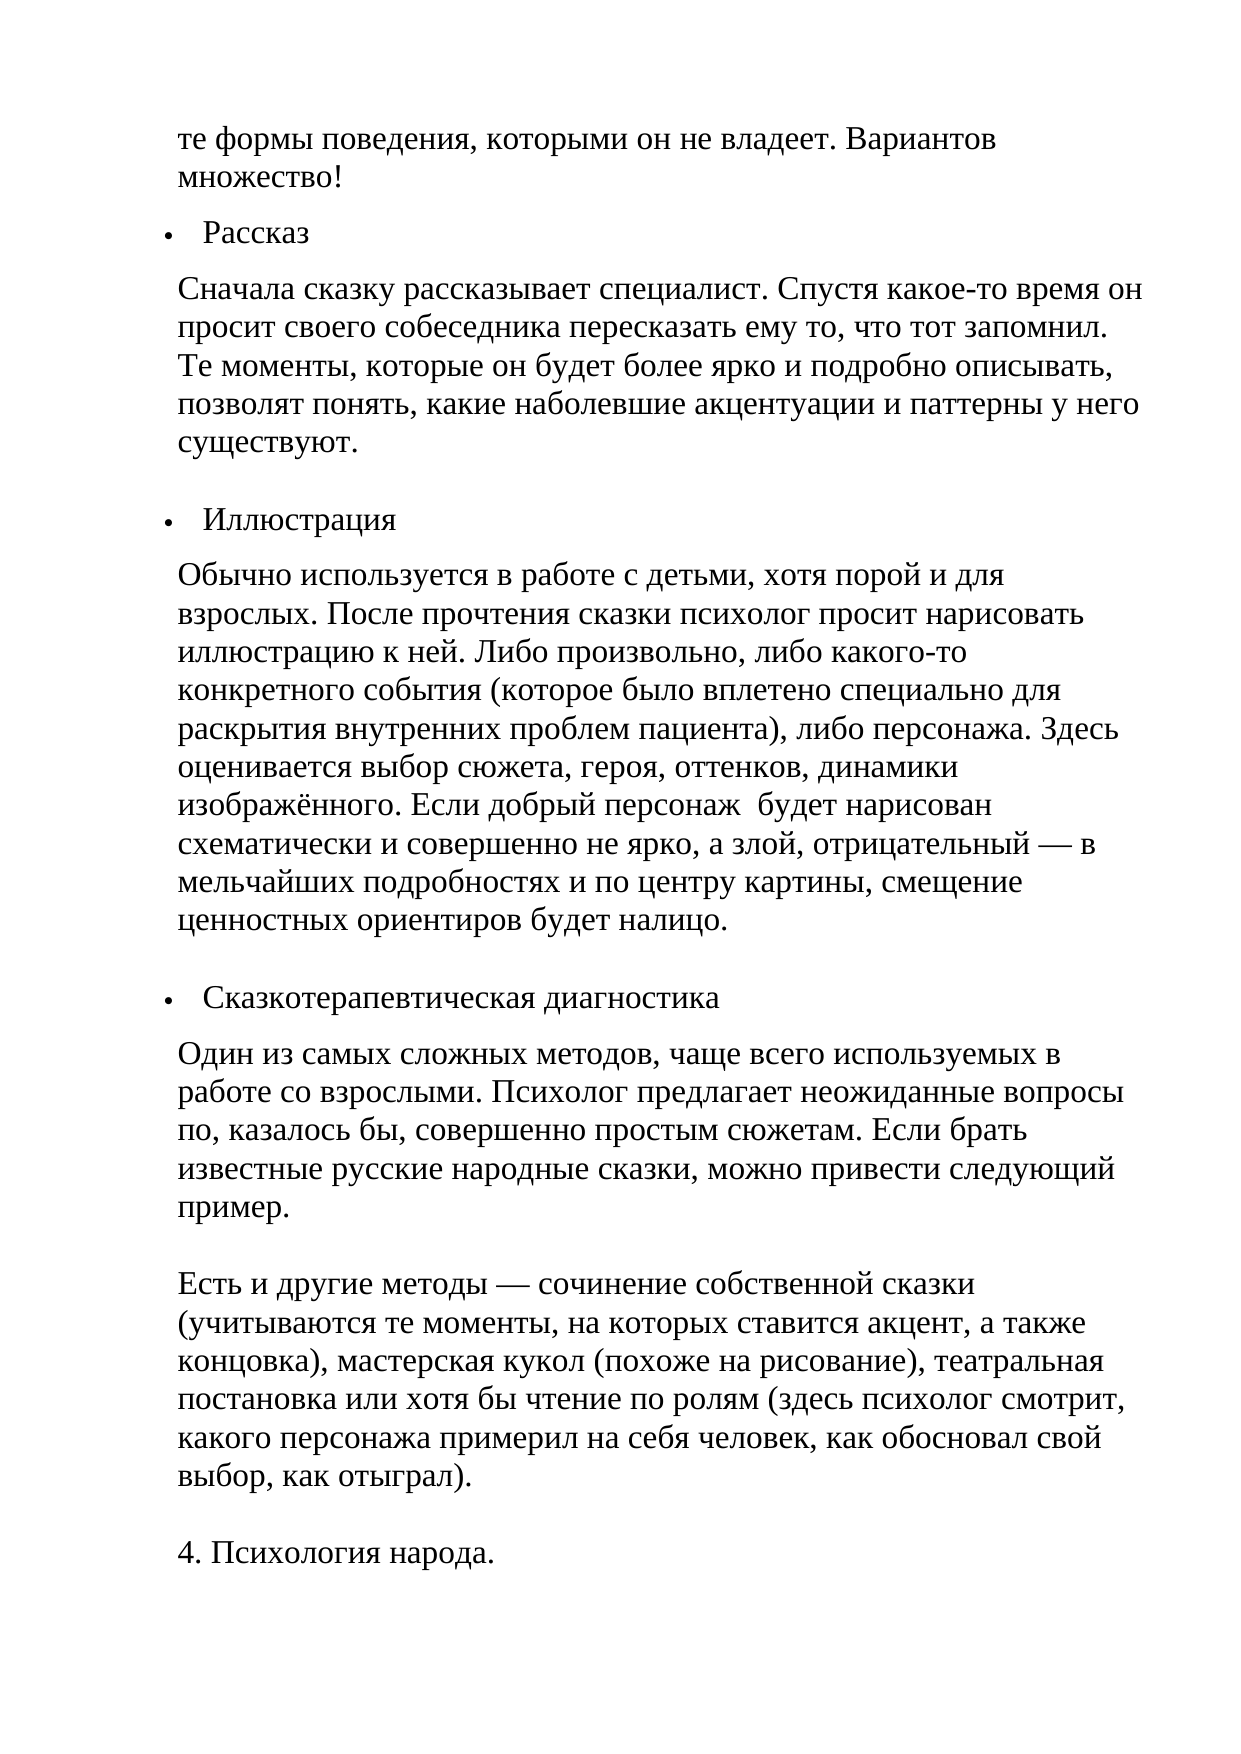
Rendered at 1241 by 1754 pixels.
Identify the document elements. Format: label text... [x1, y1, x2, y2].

text Обычно используется в работе с детьми, хотя порой и для взрослых. После прочтения сказки психолог просит нарисовать иллюстрацию к ней. Либо произвольно, либо какого-то конкретного события (которое было вплетено специально для раскрытия внутренних проблем пациента), либо персонажа. Здесь оценивается выбор сюжета, героя, оттенков, динамики изображённого. Если добрый персонаж будет нарисован схематически и совершенно не ярко, а злой, отрицательный — в мельчайших подробностях и по центру картины, смещение ценностных ориентиров будет налицо. [177, 555, 1152, 938]
text Есть и другие методы — сочинение собственной сказки (учитываются те моменты, на которых ставится акцент, а также концовка), мастерская кукол (похоже на рисование), театральная постановка или хотя бы чтение по ролям (здесь психолог смотрит, какого персонажа примерил на себя человек, как обосновал свой выбор, как отыграл). [177, 1264, 1152, 1494]
text Один из самых сложных методов, чаще всего используемых в работе со взрослыми. Психолог предлагает неожиданные вопросы по, казалось бы, совершенно простым сюжетам. Если брать известные русские народные сказки, можно привести следующий пример. [177, 1033, 1152, 1224]
text 4. Психология народа. [177, 1533, 1152, 1571]
text Сначала сказку рассказывает специалист. Спустя какое-то время он просит своего собеседника пересказать ему то, что тот запомнил. Те моменты, которые он будет более ярко и подробно описывать, позволят понять, какие наболевшие акцентуации и паттерны у него существуют. [177, 268, 1152, 460]
list Рассказ [165, 212, 1152, 251]
list Сказкотерапевтическая диагностика [165, 977, 1152, 1015]
list Иллюстрация [165, 499, 1152, 537]
